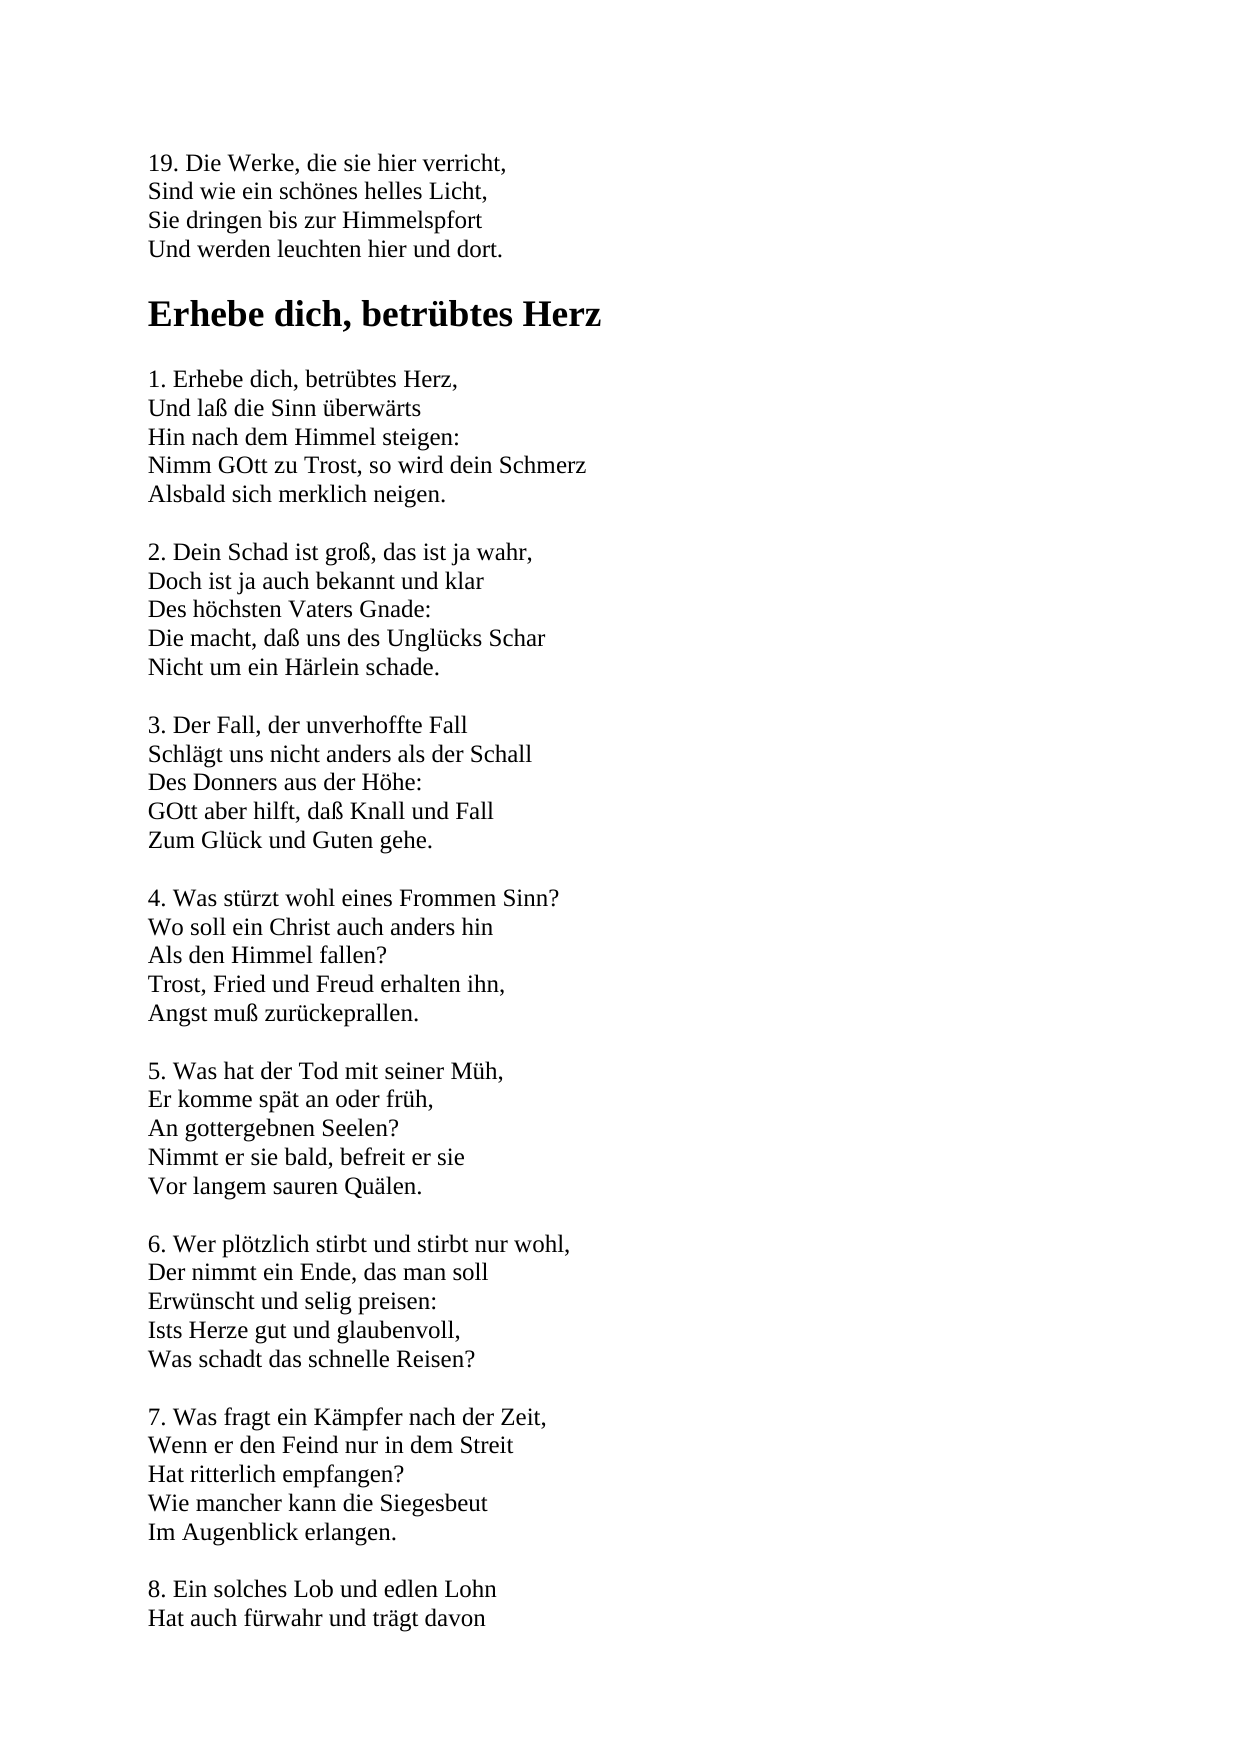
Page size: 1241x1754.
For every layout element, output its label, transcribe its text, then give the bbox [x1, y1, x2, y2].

text 1. Erhebe dich, betrübtes Herz, Und laß die Sinn überwärts Hin nach dem Himmel steigen: Nimm GOtt zu Trost, so wird dein Schmerz Alsbald sich merklich neigen. [148, 364, 1093, 508]
text 4. Was stürzt wohl eines Frommen Sinn? Wo soll ein Christ auch anders hin Als den Himmel fallen? Trost, Fried und Freud erhalten ihn, Angst muß zurückeprallen. [148, 883, 1093, 1027]
text 6. Wer plötzlich stirbt und stirbt nur wohl, Der nimmt ein Ende, das man soll Erwünscht und selig preisen: Ists Herze gut und glaubenvoll, Was schadt das schnelle Reisen? [148, 1229, 1093, 1372]
text 5. Was hat der Tod mit seiner Müh, Er komme spät an oder früh, An gottergebnen Seelen? Nimmt er sie bald, befreit er sie Vor langem sauren Quälen. [148, 1056, 1093, 1199]
subtitle Erhebe dich, betrübtes Herz [148, 292, 1093, 335]
text 3. Der Fall, der unverhoffte Fall Schlägt uns nicht anders als der Schall Des Donners aus der Höhe: GOtt aber hilft, daß Knall und Fall Zum Glück und Guten gehe. [148, 710, 1093, 854]
text 19. Die Werke, die sie hier verricht, Sind wie ein schönes helles Licht, Sie dringen bis zur Himmelspfort Und werden leuchten hier und dort. [148, 148, 1093, 263]
text 2. Dein Schad ist groß, das ist ja wahr, Doch ist ja auch bekannt und klar Des höchsten Vaters Gnade: Die macht, daß uns des Unglücks Schar Nicht um ein Härlein schade. [148, 537, 1093, 681]
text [148, 1574, 1093, 1632]
text 7. Was fragt ein Kämpfer nach der Zeit, Wenn er den Feind nur in dem Streit Hat ritterlich empfangen? Wie mancher kann die Siegesbeut Im Augenblick erlangen. [148, 1402, 1093, 1545]
